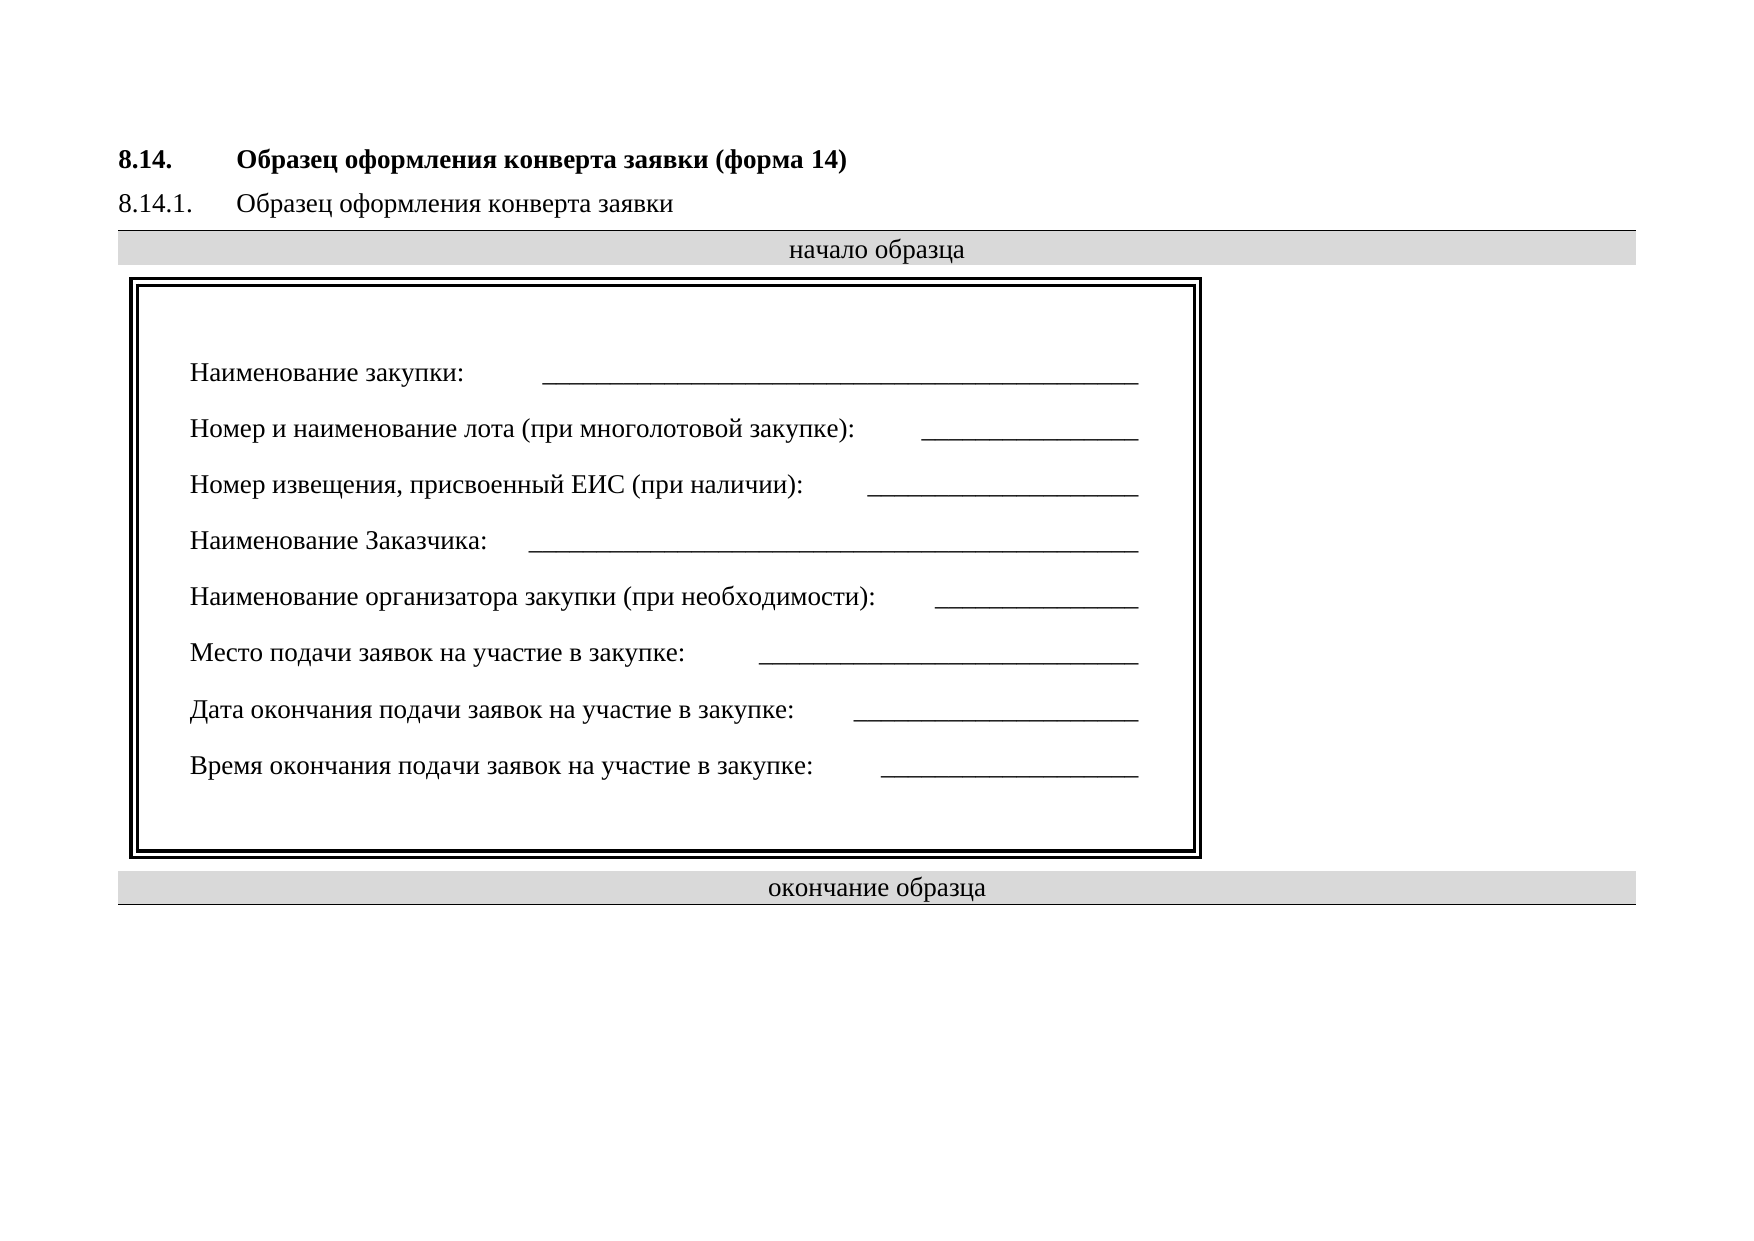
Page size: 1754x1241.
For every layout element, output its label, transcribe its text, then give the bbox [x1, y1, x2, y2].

table_header Наименование закупки: ____________________________________________ Номер и наименование лота (при многолотовой закупке): ________________ Номер извещения, присвоенный ЕИС (при наличии): ____________________ Наименование Заказчика: _____________________________________________ Наименование организатора закупки (при необходимости): _______________ Место подачи заявок на участие в закупке: ____________________________ Дата окончания подачи заявок на участие в закупке: _____________________ Время окончания подачи заявок на участие в закупке: ___________________ [134, 280, 1197, 849]
text Образец оформления конверта заявки [118, 187, 1636, 218]
text Образец оформления конверта заявки (форма 14) [118, 143, 1636, 174]
text начало образца [118, 231, 1636, 265]
text окончание образца [118, 871, 1636, 904]
